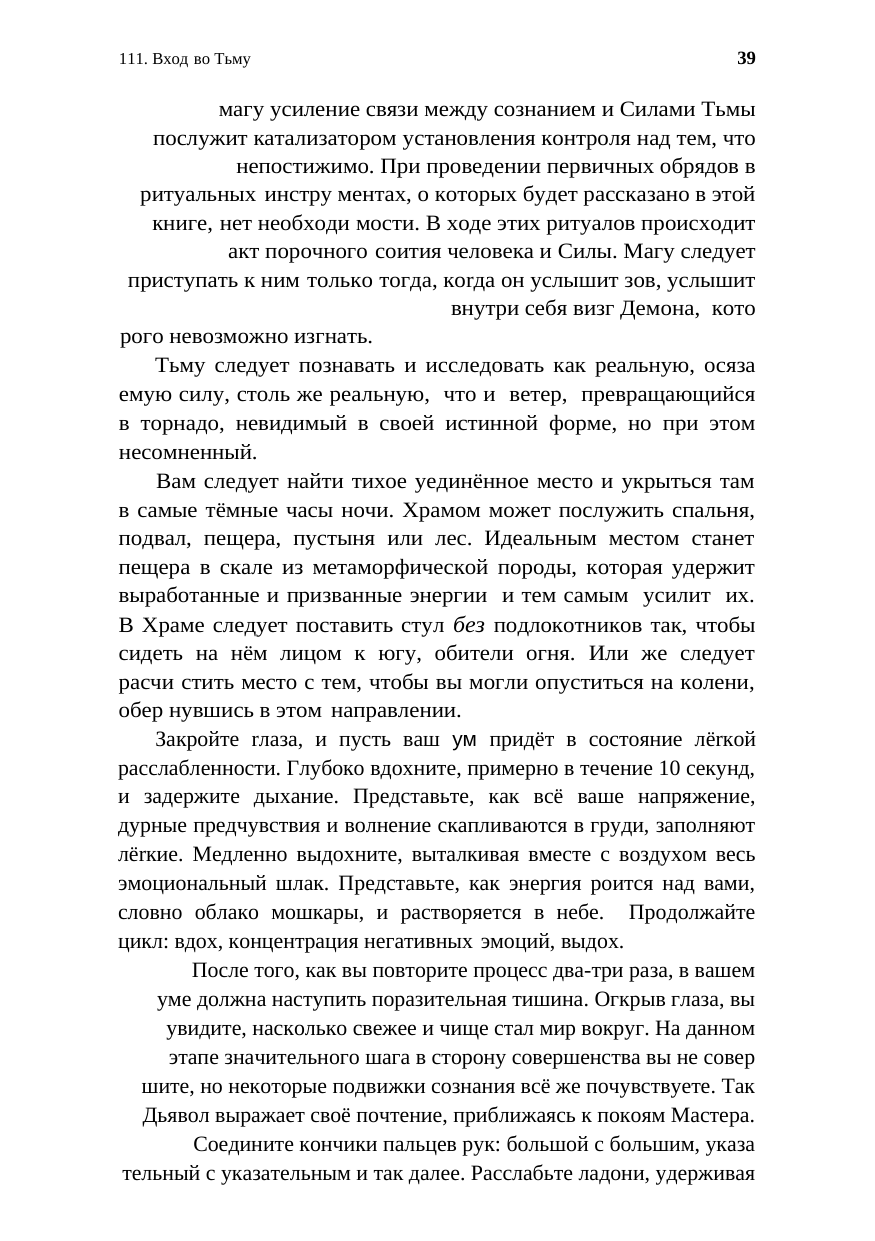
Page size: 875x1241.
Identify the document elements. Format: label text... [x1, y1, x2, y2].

text магу усиление связи между сознанием и Силами Тьмы послужит катализатором установления контроля над тем, что непостижимо. При проведении первичных обрядов в ритуальных инстру­ ментах, о которых будет рассказано в этой книге, нет необходи­ мости. В ходе этих ритуалов происходит акт порочного соития человека и Силы. Магу следует приступать к ним только тогда, коrда он услышит зов, услышит внутри себя визг Демона, кото­ [119, 96, 756, 320]
text Закройте rлаза, и пусть ваш ум придёт в состояние лёrкой расслабленности. Глубоко вдохните, примерно в течение 10 секунд, и задержите дыхание. Представьте, как всё ваше напряжение, дурные предчувствия и волнение скапливаются в груди, заполняют лёrкие. Медленно выдохните, выталкивая вместе с воздухом весь эмоциональный шлак. Представьте, как энергия роится над вами, словно облако мошкары, и растворяется в небе. Продолжайте цикл: вдох, концентрация негативных эмоций, выдох. [118, 726, 756, 953]
text рого невозможно изгнать. [120, 323, 799, 349]
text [118, 957, 755, 1185]
text Вам следует найти тихое уединённое место и укрыться там в самые тёмные часы ночи. Храмом может послужить спальня, подвал, пещера, пустыня или лес. Идеальным местом станет пещера в скале из метаморфической породы, которая удержит выработанные и призванные энергии и тем самым усилит их. В Храме следует поставить стул без подлокотников так, чтобы сидеть на нём лицом к югу, обители огня. Или же следует расчи­ стить место с тем, чтобы вы могли опуститься на колени, обер­ нувшись в этом направлении. [118, 468, 756, 722]
text Тьму следует познавать и исследовать как реальную, осяза­ емую силу, столь же реальную, что и ветер, превращающийся в торнадо, невидимый в своей истинной форме, но при этом несомненный. [119, 352, 757, 464]
text 111. Вход во Тьму 39 [119, 47, 799, 68]
